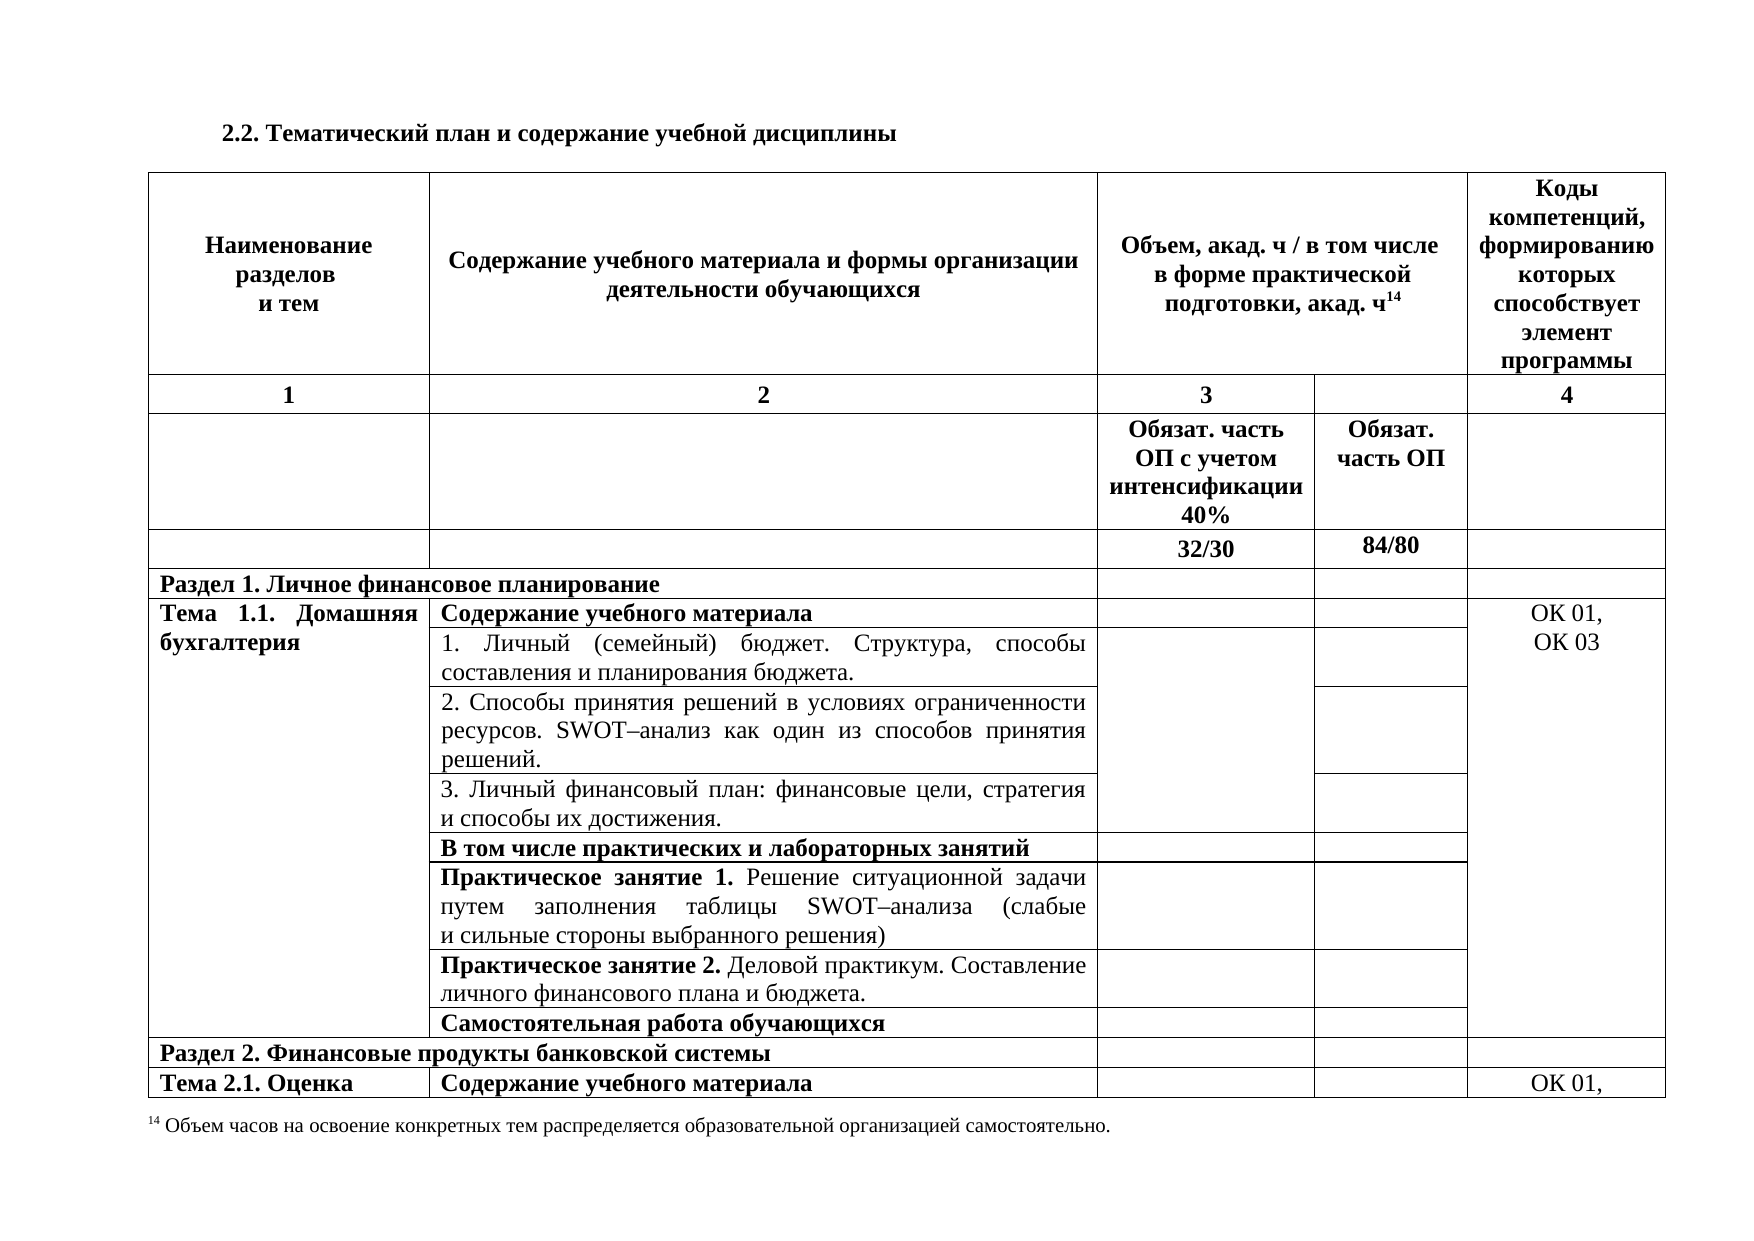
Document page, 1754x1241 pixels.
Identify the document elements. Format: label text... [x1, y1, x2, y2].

text 2.2. Тематический план и содержание учебной дисциплины [148, 118, 1665, 147]
table_cell [1098, 1068, 1314, 1097]
table_cell Практическое занятие 2. Деловой практикум. Составление личного финансового плана и бюджета. [430, 950, 1097, 1007]
table_cell [1098, 599, 1314, 627]
table_cell [1468, 1038, 1665, 1067]
table_cell 2. Способы принятия решений в условиях ограниченности ресурсов. SWOT–анализ как один из способов принятия решений. [430, 687, 1097, 773]
table_cell [1315, 774, 1467, 832]
table_cell [1315, 863, 1467, 949]
table_cell [1315, 950, 1467, 1007]
table_cell [1315, 375, 1467, 413]
table_cell [1468, 530, 1665, 568]
table_cell [149, 414, 429, 529]
table_cell [1098, 1008, 1314, 1037]
table_cell [1098, 1038, 1314, 1067]
table_cell [430, 530, 1097, 568]
table_cell Содержание учебного материала [430, 599, 1097, 627]
table_cell [1315, 687, 1467, 773]
table_cell [1098, 863, 1314, 949]
table_cell 4 [1468, 375, 1665, 413]
table_header Объем, акад. ч / в том числе в форме практической подготовки, акад. ч [1098, 173, 1467, 374]
table_cell [1468, 414, 1665, 529]
table_cell 1. Личный (семейный) бюджет. Структура, способы составления и планирования бюджета. [430, 628, 1097, 686]
table_cell [1098, 950, 1314, 1007]
table_cell [1315, 628, 1467, 686]
table_cell Раздел 1. Личное финансовое планирование [149, 569, 1097, 597]
table_cell Самостоятельная работа обучающихся [430, 1008, 1097, 1037]
table_cell 2 [430, 375, 1097, 413]
table_cell Раздел 2. Финансовые продукты банковской системы [149, 1038, 1097, 1067]
table_cell ОК 01, ОК 03 [1468, 599, 1665, 1037]
table_cell 3. Личный финансовый план: финансовые цели, стратегия и способы их достижения. [430, 774, 1097, 832]
table_cell [1315, 833, 1467, 861]
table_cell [149, 1068, 429, 1097]
table_header Коды компетенций, формированию которых способствует элемент программы [1468, 173, 1665, 374]
table_cell [1098, 833, 1314, 861]
table_cell ОК 01, ОК 03 [1468, 1068, 1665, 1097]
table_cell [1315, 1008, 1467, 1037]
table_cell [1315, 1038, 1467, 1067]
table_header Наименование разделов и тем [149, 173, 429, 374]
table_cell [430, 414, 1097, 529]
table_cell [1468, 569, 1665, 597]
table_cell [1315, 569, 1467, 597]
table_header Содержание учебного материала и формы организации деятельности обучающихся [430, 173, 1097, 374]
table_cell Практическое занятие 1. Решение ситуационной задачи путем заполнения таблицы SWOT–анализа (слабые и сильные стороны выбранного решения) [430, 863, 1097, 949]
table_cell 32/30 [1098, 530, 1314, 568]
table_cell В том числе практических и лабораторных занятий [430, 833, 1097, 861]
table_cell [1098, 569, 1314, 597]
table_cell [1315, 599, 1467, 627]
table_cell [1098, 628, 1314, 832]
table_cell Обязат. часть ОП с учетом интенсификации 40% [1098, 414, 1314, 529]
table_cell Обязат. часть ОП [1315, 414, 1467, 529]
table_cell 3 [1098, 375, 1314, 413]
table_cell [149, 530, 429, 568]
table_cell Тема 1.1. Домашняя бухгалтерия [149, 599, 429, 1037]
table_cell 84/80 [1315, 530, 1467, 568]
table_cell [1315, 1068, 1467, 1097]
table_cell Содержание учебного материала [430, 1068, 1097, 1097]
table_cell 1 [149, 375, 429, 413]
